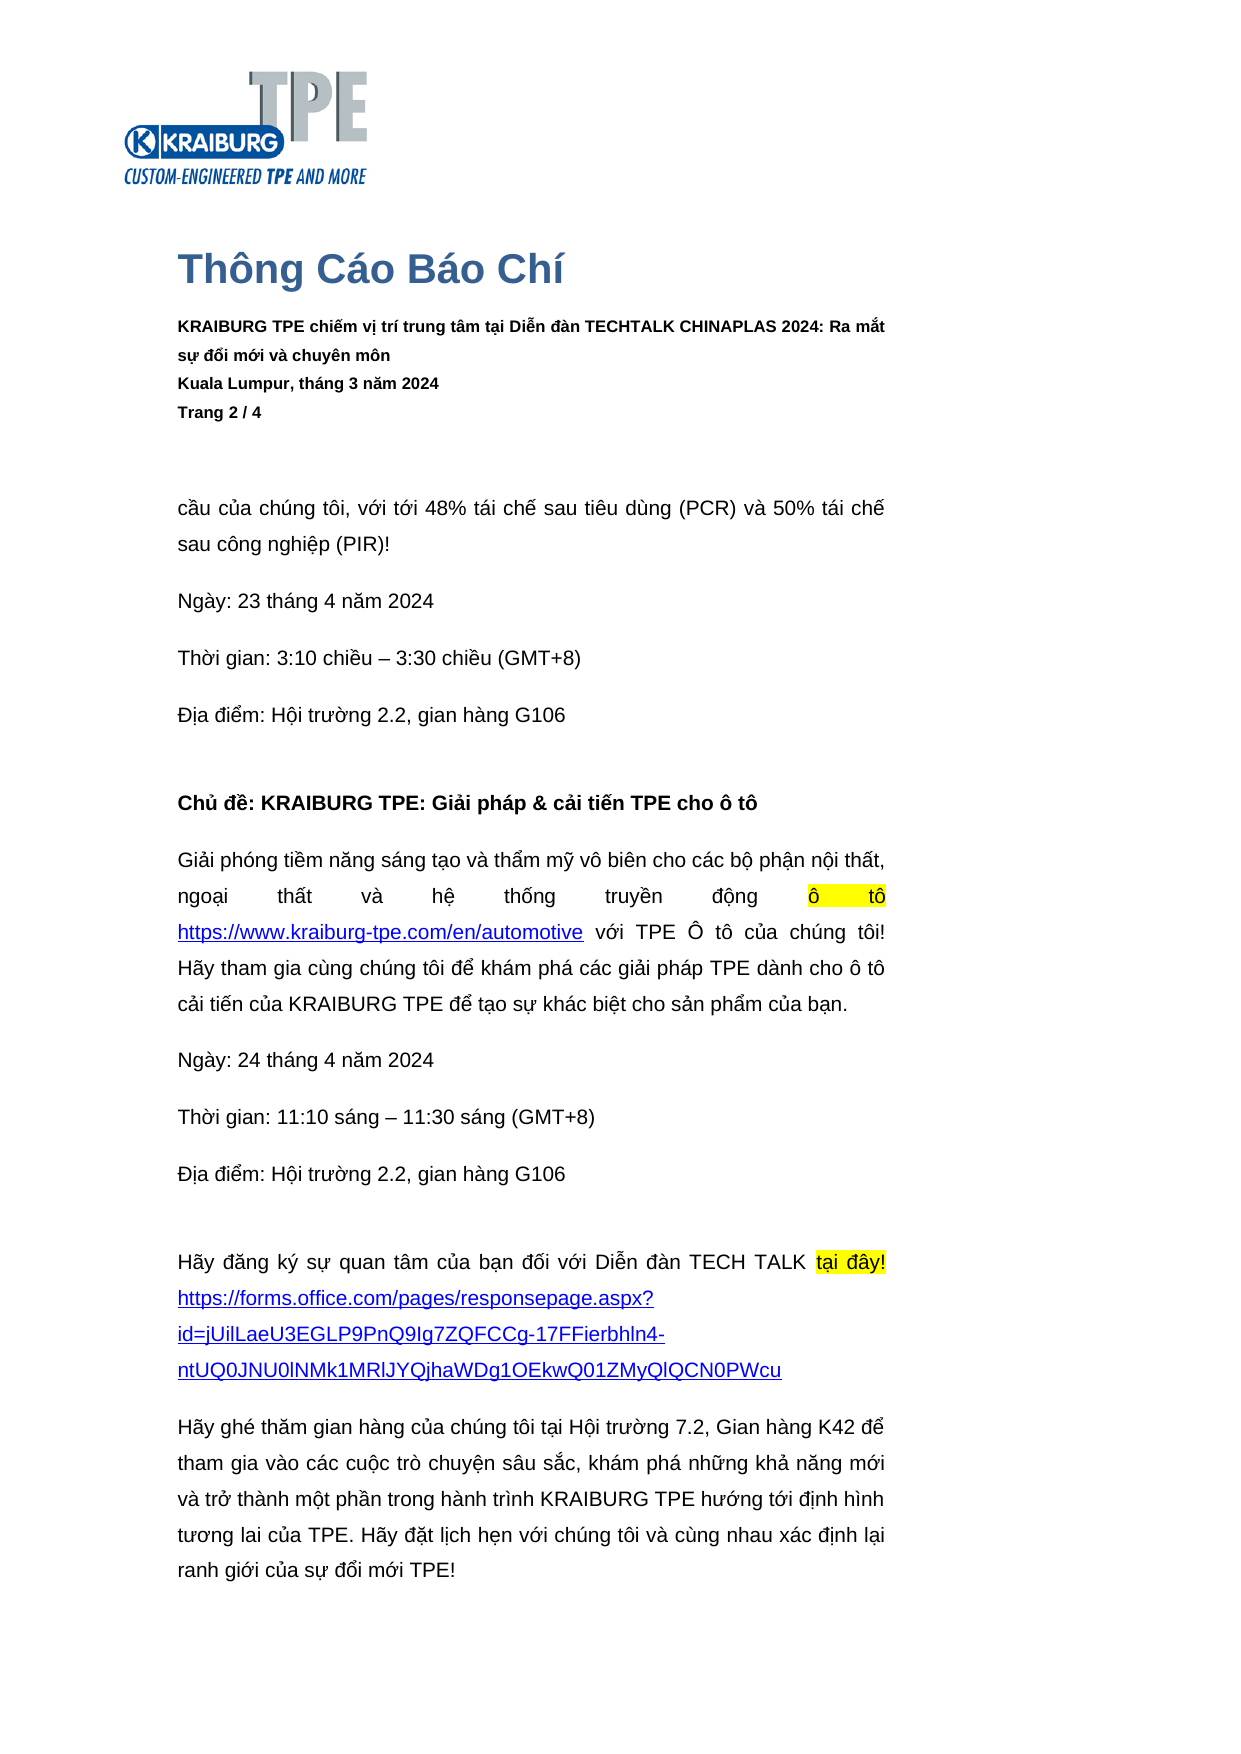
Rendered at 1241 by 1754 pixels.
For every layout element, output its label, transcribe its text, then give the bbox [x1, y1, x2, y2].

text Hãy ghé thăm gian hàng của chúng tôi tại Hội trường 7.2, Gian hàng K42 để tham gia vào các cuộc trò chuyện sâu sắc, khám phá những khả năng mới và trở thành một phần trong hành trình KRAIBURG TPE hướng tới định hình tương lai của TPE. Hãy đặt lịch hẹn với chúng tôi và cùng nhau xác định lại ranh giới của sự đổi mới TPE! [177, 1414, 886, 1582]
text Thời gian: 11:10 sáng – 11:30 sáng (GMT+8) [177, 1105, 886, 1129]
text Ngày: 23 tháng 4 năm 2024 [177, 589, 886, 613]
text Thời gian: 3:10 chiều – 3:30 chiều (GMT+8) [177, 646, 886, 670]
text Chủ đề: KRAIBURG TPE: Giải pháp & cải tiến TPE cho ô tô [177, 791, 886, 815]
picture [112, 55, 379, 200]
text Giải phóng tiềm năng sáng tạo và thẩm mỹ vô biên cho các bộ phận nội thất, ngoại thất và hệ thống truyền động ô tô https://www.kraiburg-tpe.com/en/automotive với TPE Ô tô của chúng tôi! Hãy tham gia cùng chúng tôi để khám phá các giải pháp TPE dành cho ô tô cải tiến của KRAIBURG TPE để tạo sự khác biệt cho sản phẩm của bạn. [177, 848, 886, 1015]
text Địa điểm: Hội trường 2.2, gian hàng G106 [177, 702, 886, 726]
text Địa điểm: Hội trường 2.2, gian hàng G106 [177, 1162, 886, 1186]
text Ngày: 24 tháng 4 năm 2024 [177, 1048, 886, 1072]
text Hãy đăng ký sự quan tâm của bạn đối với Diễn đàn TECH TALK tại đây! https://forms.office.com/pages/responsepage.aspx?id=jUilLaeU3EGLP9PnQ9Ig7ZQFCCg-17FFierbhln4-ntUQ0JNU0lNMk1MRlJYQjhaWDg1OEkwQ01ZMyQlQCN0PWcu [177, 1250, 886, 1382]
